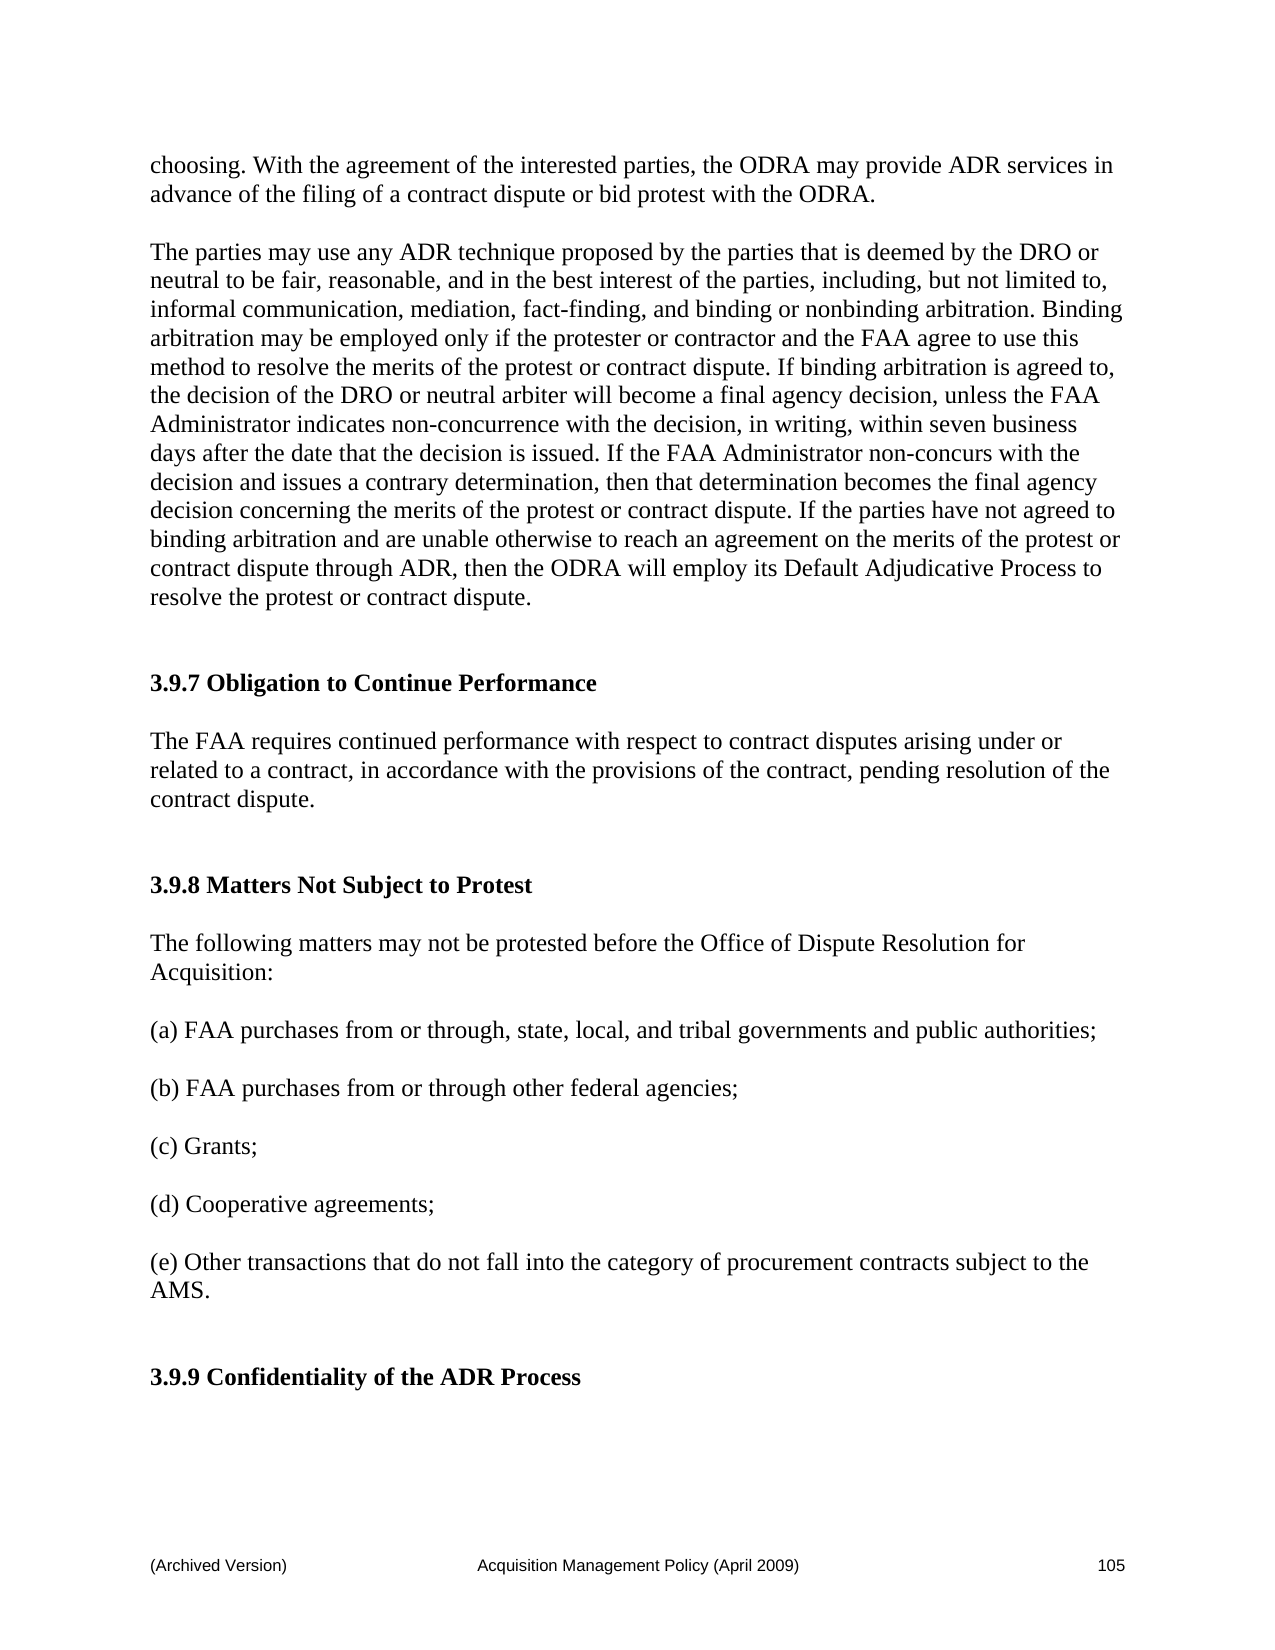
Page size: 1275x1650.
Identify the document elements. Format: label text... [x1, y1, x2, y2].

text The FAA requires continued performance with respect to contract disputes arising under or related to a contract, in accordance with the provisions of the contract, pending resolution of the contract dispute. [150, 726, 1125, 812]
text 3.9.8 Matters Not Subject to Protest [150, 842, 1125, 899]
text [150, 150, 1125, 207]
text (b) FAA purchases from or through other federal agencies; [150, 1073, 1125, 1102]
text (e) Other transactions that do not fall into the category of procurement contracts subject to the AMS. [150, 1247, 1125, 1304]
text (d) Cooperative agreements; [150, 1189, 1125, 1217]
text (c) Grants; [150, 1131, 1125, 1159]
text The following matters may not be protested before the Office of Dispute Resolution for Acquisition: [150, 928, 1125, 986]
text 3.9.7 Obligation to Continue Performance [150, 639, 1125, 697]
text 3.9.9 Confidentiality of the ADR Process [150, 1333, 1125, 1391]
text (a) FAA purchases from or through, state, local, and tribal governments and public authorities; [150, 1015, 1125, 1044]
text The parties may use any ADR technique proposed by the parties that is deemed by the DRO or neutral to be fair, reasonable, and in the best interest of the parties, including, but not limited to, informal communication, mediation, fact-finding, and binding or nonbinding arbitration. Binding arbitration may be employed only if the protester or contractor and the FAA agree to use this method to resolve the merits of the protest or contract dispute. If binding arbitration is agreed to, the decision of the DRO or neutral arbiter will become a final agency decision, unless the FAA Administrator indicates non-concurrence with the decision, in writing, within seven business days after the date that the decision is issued. If the FAA Administrator non-concurs with the decision and issues a contrary determination, then that determination becomes the final agency decision concerning the merits of the protest or contract dispute. If the parties have not agreed to binding arbitration and are unable otherwise to reach an agreement on the merits of the protest or contract dispute through ADR, then the ODRA will employ its Default Adjudicative Process to resolve the protest or contract dispute. [150, 237, 1125, 610]
